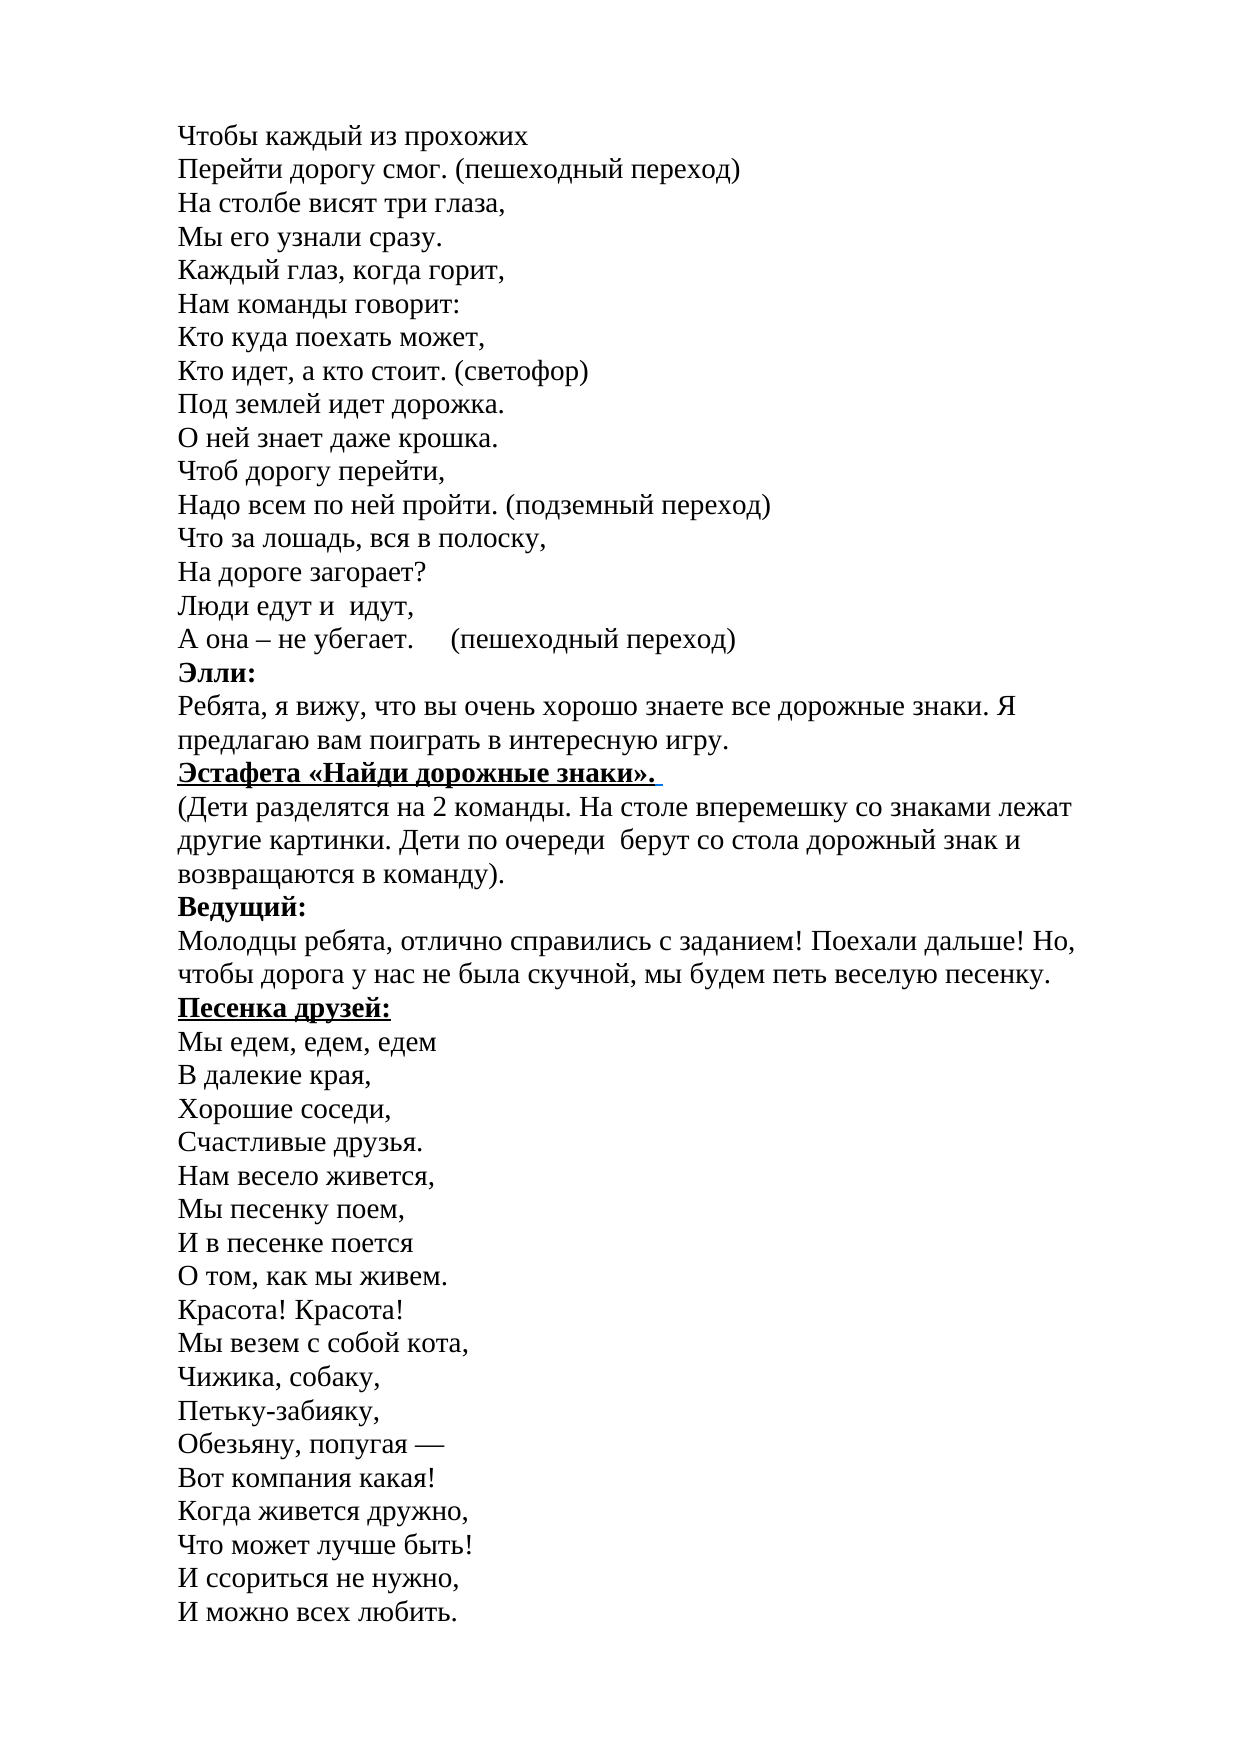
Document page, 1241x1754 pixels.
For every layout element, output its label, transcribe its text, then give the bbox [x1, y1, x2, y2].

text (Дети разделятся на 2 команды. На столе вперемешку со знаками лежат другие картинки. Дети по очереди берут со стола дорожный знак и возвращаются в команду). [177, 789, 1152, 889]
text Песенка друзей: [177, 990, 1152, 1024]
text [177, 118, 1152, 185]
text Что за лошадь, вся в полоску, На дороге загорает? Люди едут и идут, А она – не убегает. (пешеходный переход) [177, 521, 1152, 655]
text Чтоб дорогу перейти, [177, 453, 1152, 487]
text Надо всем по ней пройти. (подземный переход) [177, 487, 1152, 521]
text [177, 1024, 1152, 1627]
text Под землей идет дорожка. [177, 386, 1152, 420]
text Ведущий: [177, 889, 1152, 923]
text На столбе висят три глаза, Мы его узнали сразу. Каждый глаз, когда горит, Нам команды говорит: Кто куда поехать может, Кто идет, а кто стоит. (светофор) [177, 185, 1152, 386]
text О ней знает даже крошка. [177, 420, 1152, 453]
text Элли: [177, 655, 1152, 688]
text Ребята, я вижу, что вы очень хорошо знаете все дорожные знаки. Я предлагаю вам поиграть в интересную игру. Эстафета «Найди дорожные знаки». [177, 688, 1152, 789]
text Молодцы ребята, отлично справились с заданием! Поехали дальше! Но, чтобы дорога у нас не была скучной, мы будем петь веселую песенку. [177, 923, 1152, 990]
